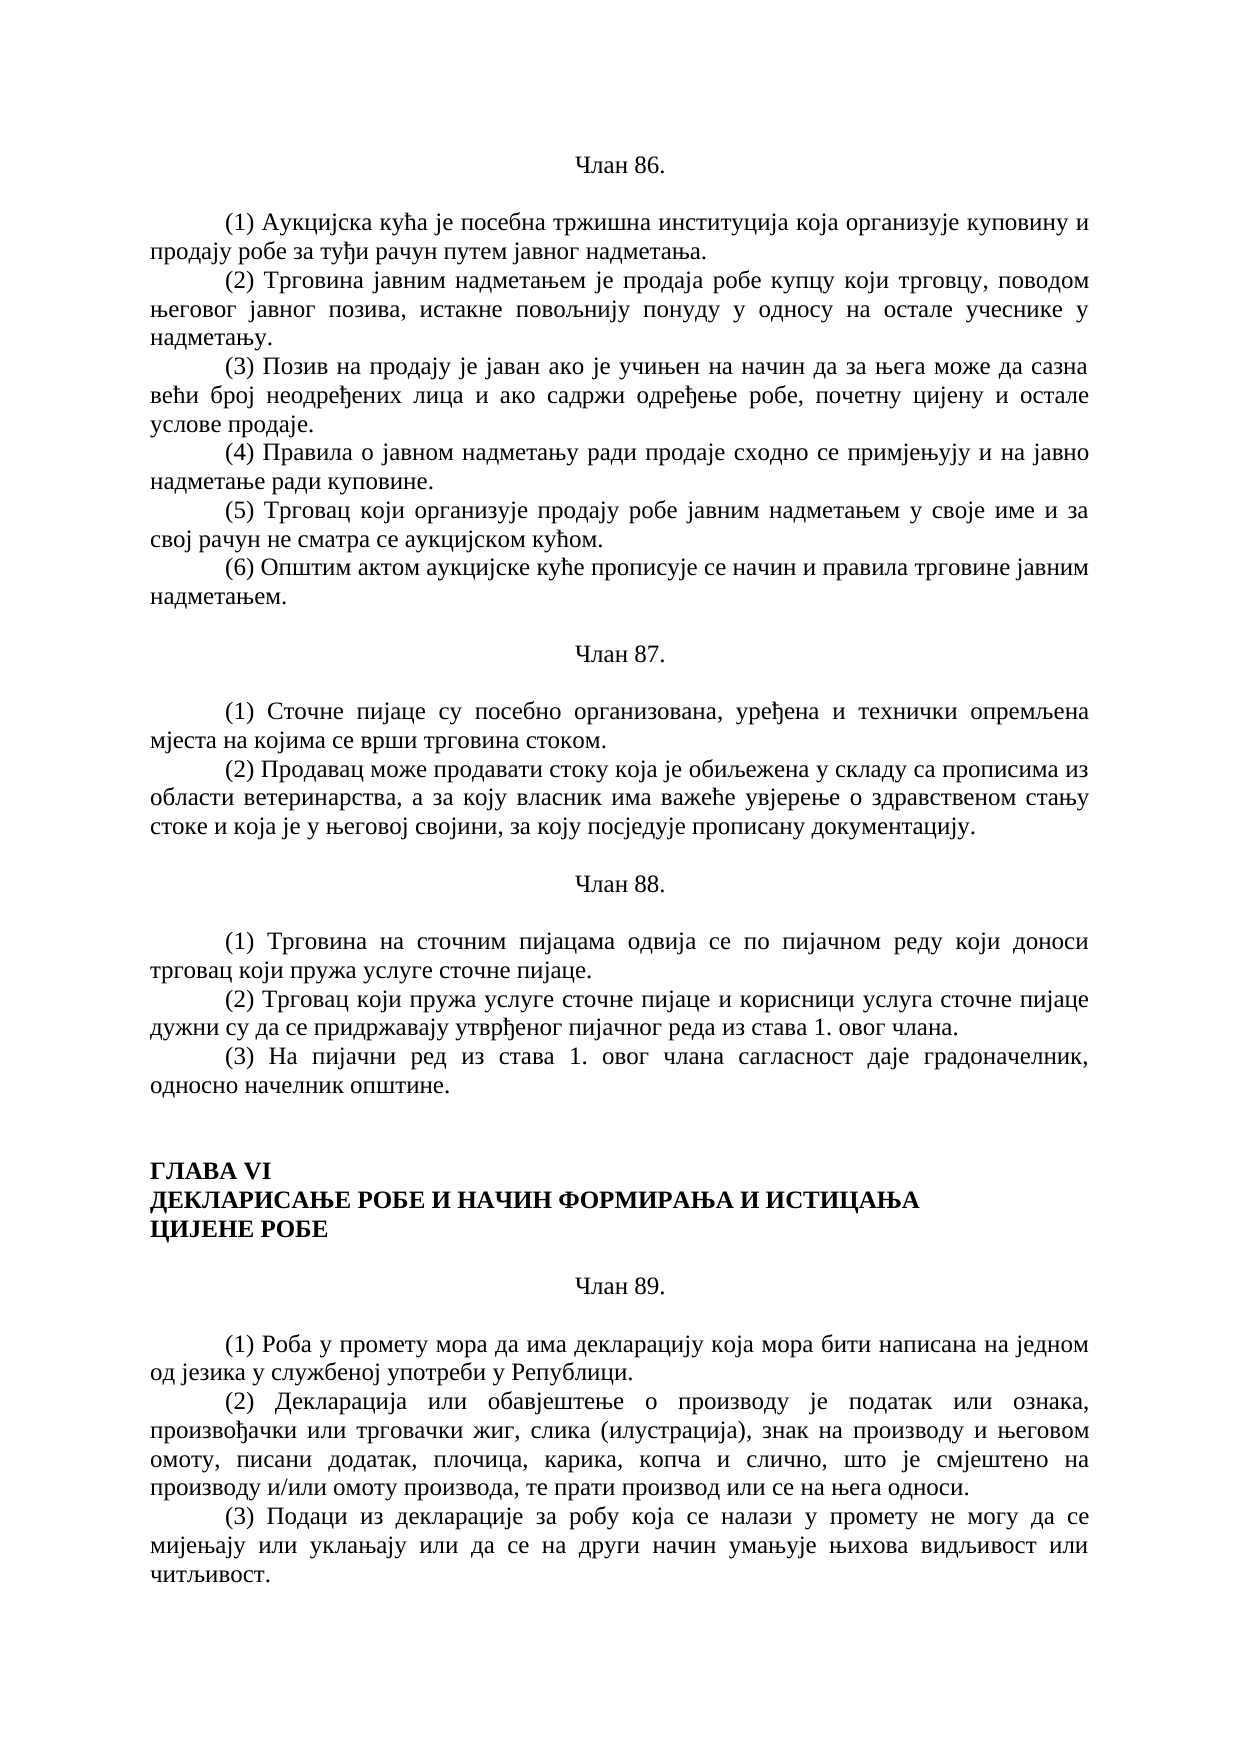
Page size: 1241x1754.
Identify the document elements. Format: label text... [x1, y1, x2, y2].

text (1) Роба у промету мора да има декларацију која мора бити написана на једном од језика у службеној употреби у Републици. [150, 1329, 1090, 1386]
text (6) Општим актом аукцијске куће прописује се начин и правила трговине јавним надметањем. [150, 552, 1090, 610]
text (3) Позив на продају је јаван ако је учињен на начин да за њега може да сазна већи број неодређених лица и ако садржи одређење робе, почетну цијену и остале услове продаје. [150, 351, 1090, 437]
text (2) Декларација или обавјештење о производу је податак или ознака, произвођачки или трговачки жиг, слика (илустрација), знак на производу и његовом омоту, писани додатак, плочица, карика, копча и слично, што је смјештено на производу и/или омоту производа, те прати производ или се на њега односи. [150, 1386, 1090, 1501]
text (5) Трговац који организује продају робе јавним надметањем у своје име и за свој рачун не сматра се аукцијском кућом. [150, 495, 1090, 552]
text (2) Продавац може продавати стоку која је обиљежена у складу са прописима из области ветеринарства, а за коју власник има важеће увјерење о здравственом стању стоке и која је у његовој својини, за коју посједује прописану документацију. [150, 754, 1090, 840]
text ГЛАВА VI [150, 1156, 1090, 1185]
text (2) Трговац који пружа услуге сточне пијаце и корисници услуга сточне пијаце дужни су да се придржавају утврђеног пијачног реда из става 1. овог члана. [150, 984, 1090, 1041]
text (1) Сточне пијаце су посебно организована, уређена и технички опремљена мјеста на којима се врши трговина стоком. [150, 696, 1090, 754]
text (3) Подаци из декларације за робу која се налази у промету не могу да се мијењају или уклањају или да се на други начин умањује њихова видљивост или читљивост. [150, 1501, 1090, 1587]
text (3) На пијачни ред из става 1. овог члана сагласност даје градоначелник, односно начелник општине. [150, 1041, 1090, 1099]
text (4) Правила о јавном надметању ради продаје сходно се примјењују и на јавно надметање ради куповине. [150, 437, 1090, 495]
text Члан 88. [150, 869, 1090, 897]
text (1) Трговина на сточним пијацама одвија се по пијачном реду који доноси трговац који пружа услуге сточне пијаце. [150, 926, 1090, 984]
text (2) Трговина јавним надметањем је продаја робе купцу који трговцу, поводом његовог јавног позива, истакне повољнију понуду у односу на остале учеснике у надметању. [150, 265, 1090, 351]
text ДЕКЛАРИСАЊЕ РОБЕ И НАЧИН ФОРМИРАЊА И ИСТИЦАЊА [150, 1185, 1090, 1214]
text Члан 89. [150, 1271, 1090, 1300]
text Члан 87. [150, 639, 1090, 667]
text ЦИЈЕНЕ РОБЕ [150, 1214, 1090, 1242]
text Члан 86. [150, 150, 1090, 179]
text (1) Аукцијска кућа је посебна тржишна институција која организује куповину и продају робе за туђи рачун путем јавног надметања. [150, 207, 1090, 265]
